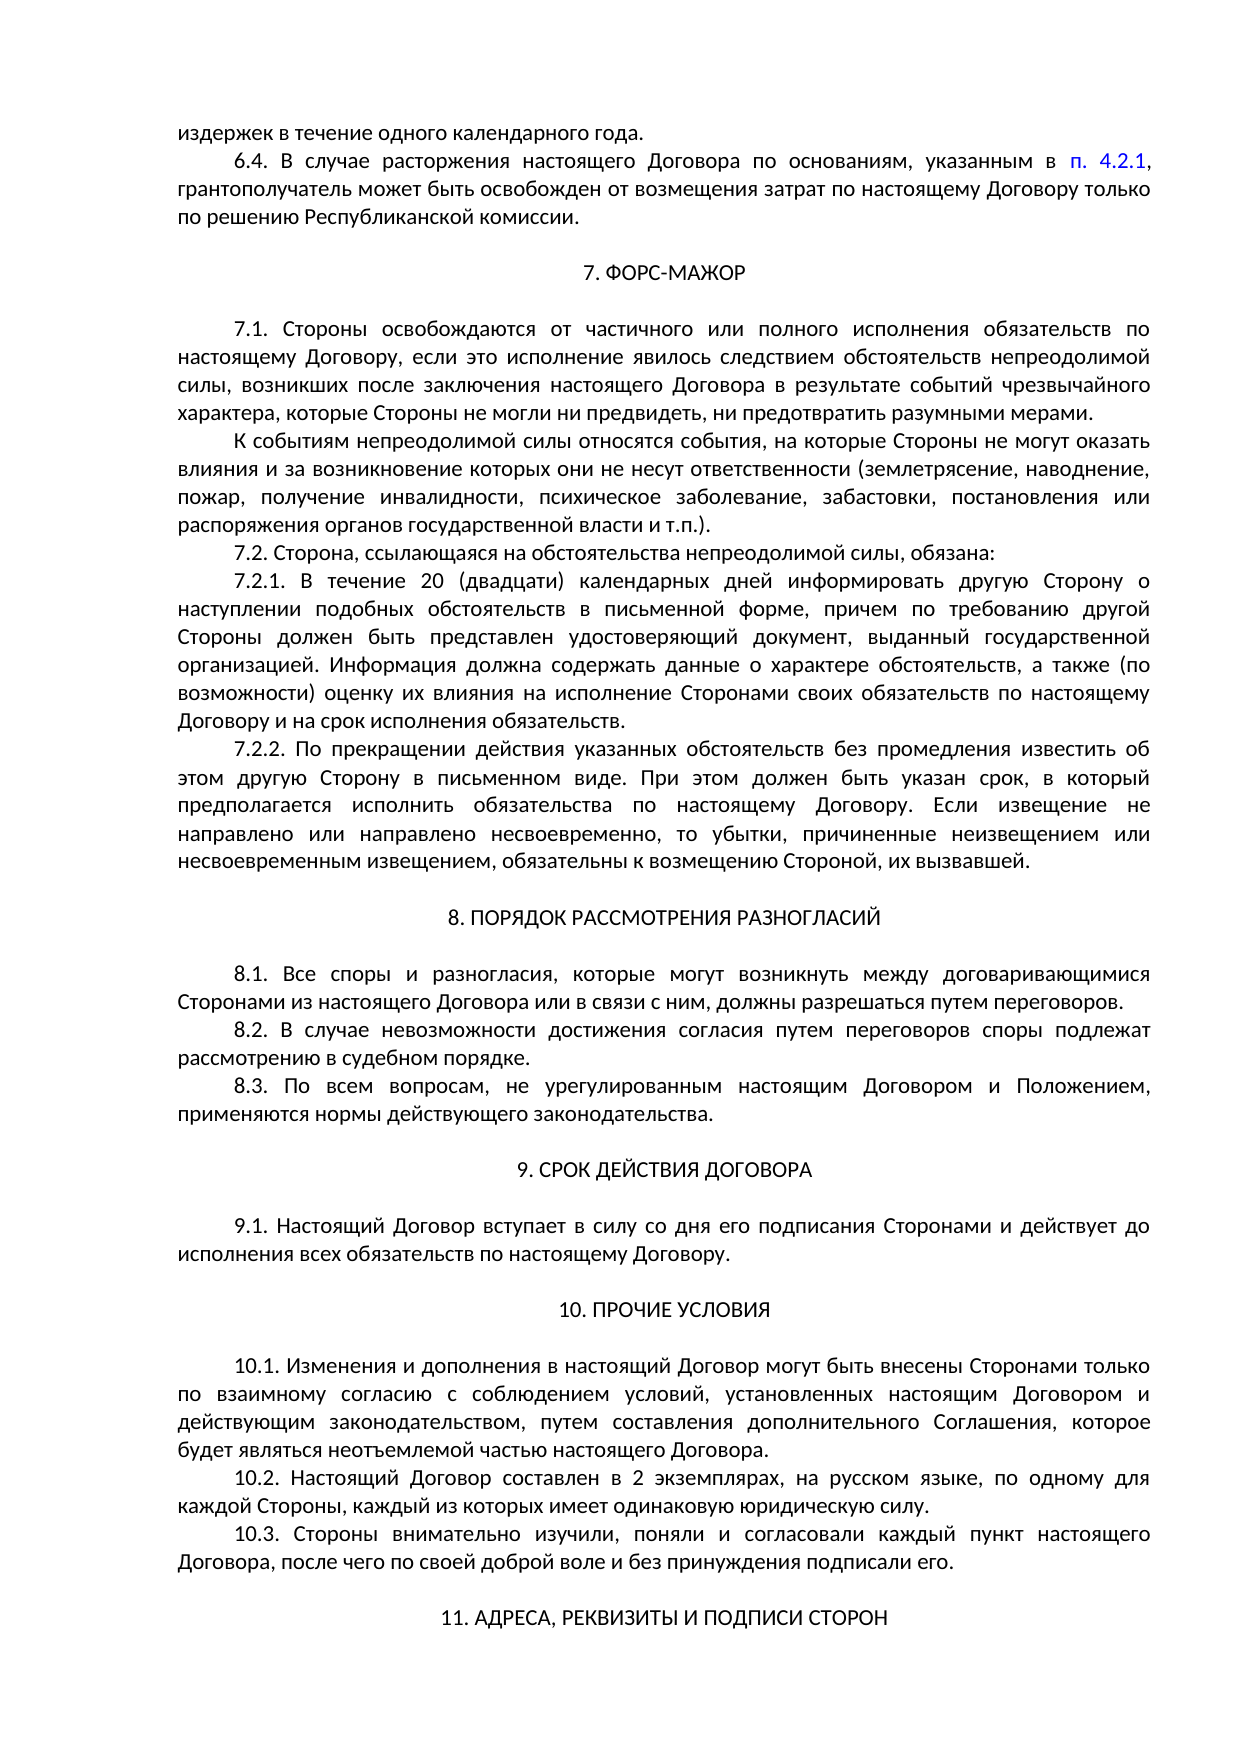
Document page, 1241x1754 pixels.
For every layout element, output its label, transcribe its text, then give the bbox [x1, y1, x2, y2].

text 8.1. Все споры и разногласия, которые могут возникнуть между договаривающимися Сторонами из настоящего Договора или в связи с ним, должны разрешаться путем переговоров. [177, 959, 1152, 1015]
text 7.2.2. По прекращении действия указанных обстоятельств без промедления известить об этом другую Сторону в письменном виде. При этом должен быть указан срок, в который предполагается исполнить обязательства по настоящему Договору. Если извещение не направлено или направлено несвоевременно, то убытки, причиненные неизвещением или несвоевременным извещением, обязательны к возмещению Стороной, их вызвавшей. [177, 734, 1152, 875]
text К событиям непреодолимой силы относятся события, на которые Стороны не могут оказать влияния и за возникновение которых они не несут ответственности (землетрясение, наводнение, пожар, получение инвалидности, психическое заболевание, забастовки, постановления или распоряжения органов государственной власти и т.п.). [177, 426, 1152, 538]
text 7.1. Стороны освобождаются от частичного или полного исполнения обязательств по настоящему Договору, если это исполнение явилось следствием обстоятельств непреодолимой силы, возникших после заключения настоящего Договора в результате событий чрезвычайного характера, которые Стороны не могли ни предвидеть, ни предотвратить разумными мерами. [177, 314, 1152, 426]
text 8.2. В случае невозможности достижения согласия путем переговоров споры подлежат рассмотрению в судебном порядке. [177, 1015, 1152, 1071]
text 7. ФОРС-МАЖОР [177, 258, 1152, 286]
text 9. СРОК ДЕЙСТВИЯ ДОГОВОРА [177, 1155, 1152, 1183]
text 8.3. По всем вопросам, не урегулированным настоящим Договором и Положением, применяются нормы действующего законодательства. [177, 1071, 1152, 1127]
text 10.3. Стороны внимательно изучили, поняли и согласовали каждый пункт настоящего Договора, после чего по своей доброй воле и без принуждения подписали его. [177, 1519, 1152, 1575]
text 9.1. Настоящий Договор вступает в силу со дня его подписания Сторонами и действует до исполнения всех обязательств по настоящему Договору. [177, 1211, 1152, 1267]
text 10.1. Изменения и дополнения в настоящий Договор могут быть внесены Сторонами только по взаимному согласию с соблюдением условий, установленных настоящим Договором и действующим законодательством, путем составления дополнительного Соглашения, которое будет являться неотъемлемой частью настоящего Договора. [177, 1351, 1152, 1463]
text 11. АДРЕСА, РЕКВИЗИТЫ И ПОДПИСИ СТОРОН [177, 1603, 1152, 1631]
text 6.4. В случае расторжения настоящего Договора по основаниям, указанным в п. 4.2.1, грантополучатель может быть освобожден от возмещения затрат по настоящему Договору только по решению Республиканской комиссии. [177, 146, 1152, 230]
text 10. ПРОЧИЕ УСЛОВИЯ [177, 1295, 1152, 1323]
text 10.2. Настоящий Договор составлен в 2 экземплярах, на русском языке, по одному для каждой Стороны, каждый из которых имеет одинаковую юридическую силу. [177, 1463, 1152, 1519]
text 8. ПОРЯДОК РАССМОТРЕНИЯ РАЗНОГЛАСИЙ [177, 903, 1152, 931]
text 7.2. Сторона, ссылающаяся на обстоятельства непреодолимой силы, обязана: [177, 538, 1152, 566]
text 7.2.1. В течение 20 (двадцати) календарных дней информировать другую Сторону о наступлении подобных обстоятельств в письменной форме, причем по требованию другой Стороны должен быть представлен удостоверяющий документ, выданный государственной организацией. Информация должна содержать данные о характере обстоятельств, а также (по возможности) оценку их влияния на исполнение Сторонами своих обязательств по настоящему Договору и на срок исполнения обязательств. [177, 566, 1152, 734]
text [177, 118, 1152, 146]
